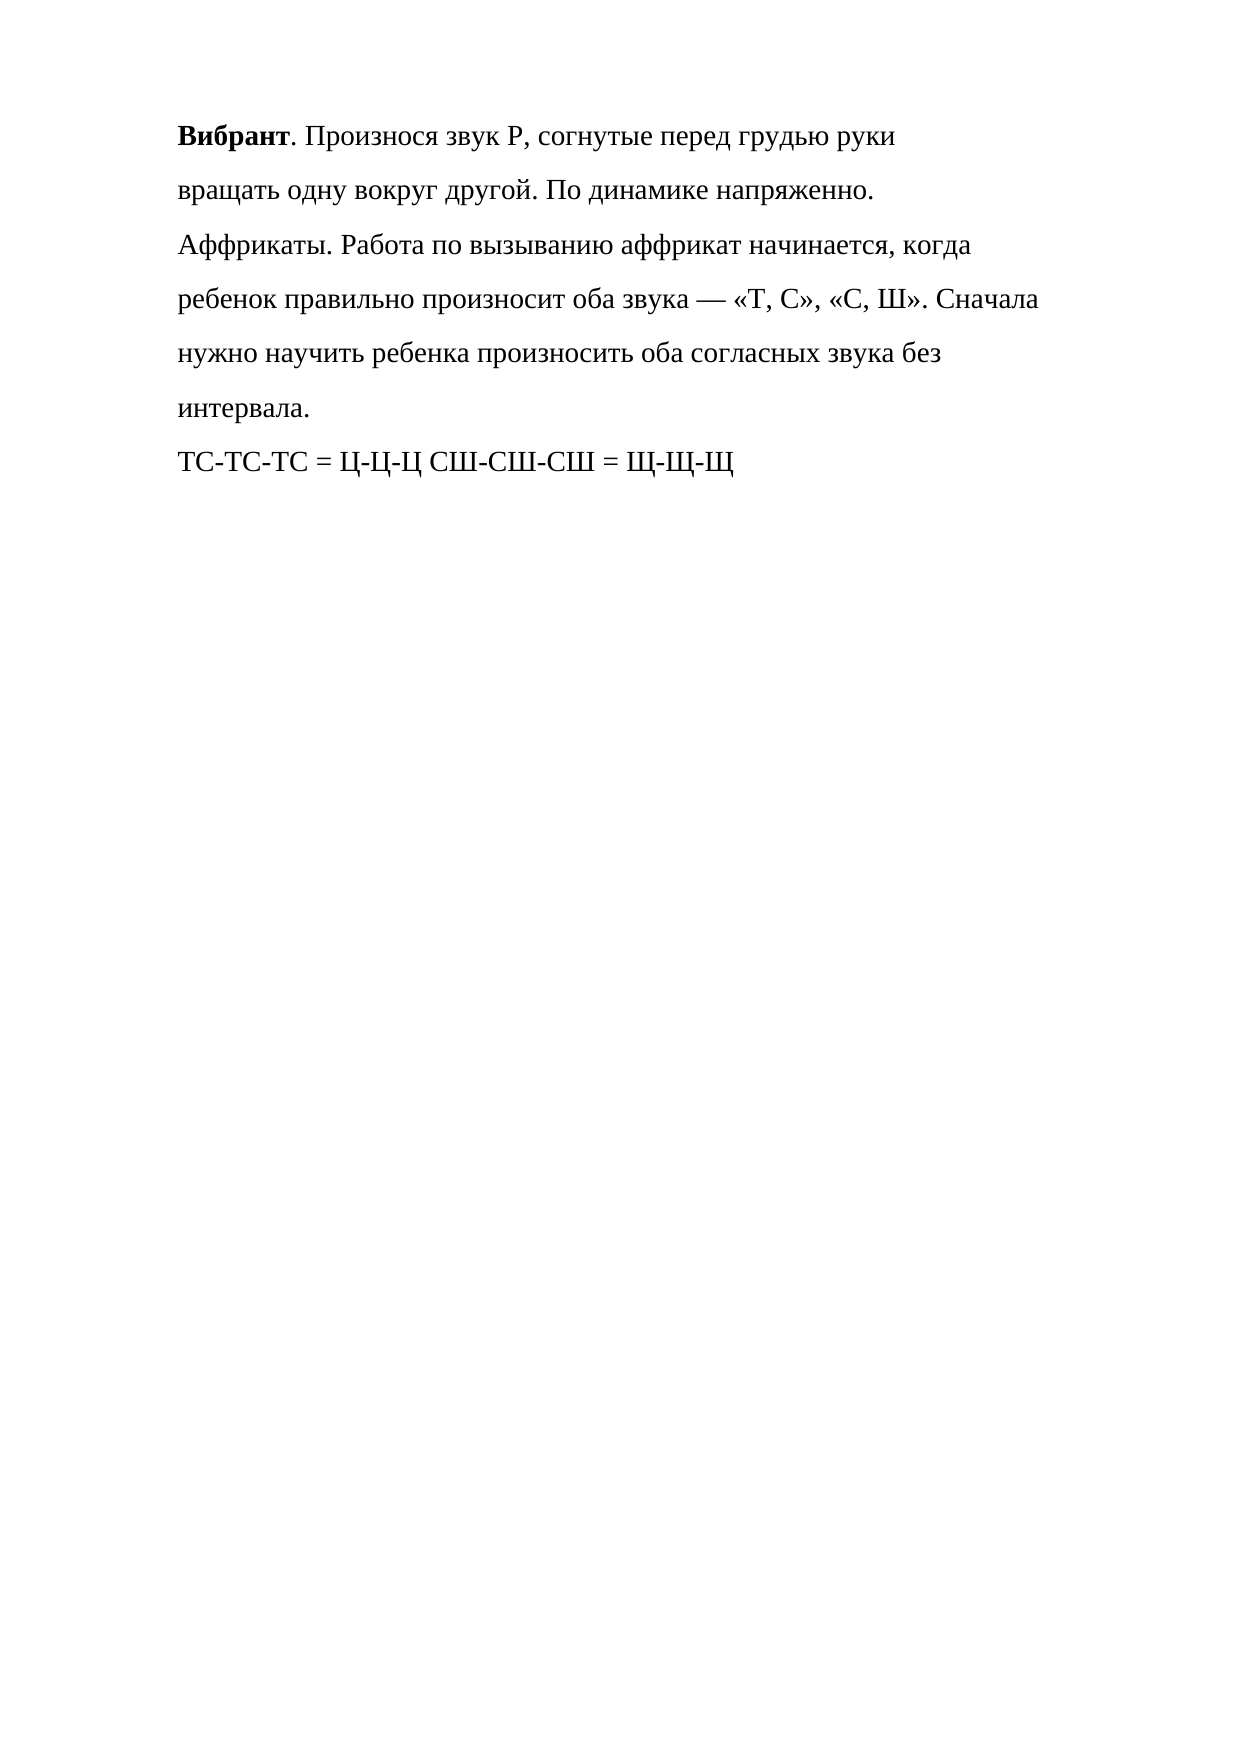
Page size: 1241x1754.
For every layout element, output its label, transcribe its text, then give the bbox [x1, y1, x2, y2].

text ребенок правильно произносит оба звука — «Т, С», «С, Ш». Сначала [177, 281, 1152, 315]
text нужно научить ребенка произносить оба согласных звука без [177, 336, 1152, 369]
text Вибрант. Произнося звук Р, согнутые перед грудью руки [177, 118, 1152, 152]
text вращать одну вокруг другой. По динамике напряженно. [177, 172, 1152, 206]
text ТС-ТС-ТС = Ц-Ц-Ц СШ-СШ-СШ = Щ-Щ-Щ [177, 444, 1152, 478]
text интервала. [177, 390, 1152, 423]
text Аффрикаты. Работа по вызыванию аффрикат начинается, когда [177, 227, 1152, 260]
